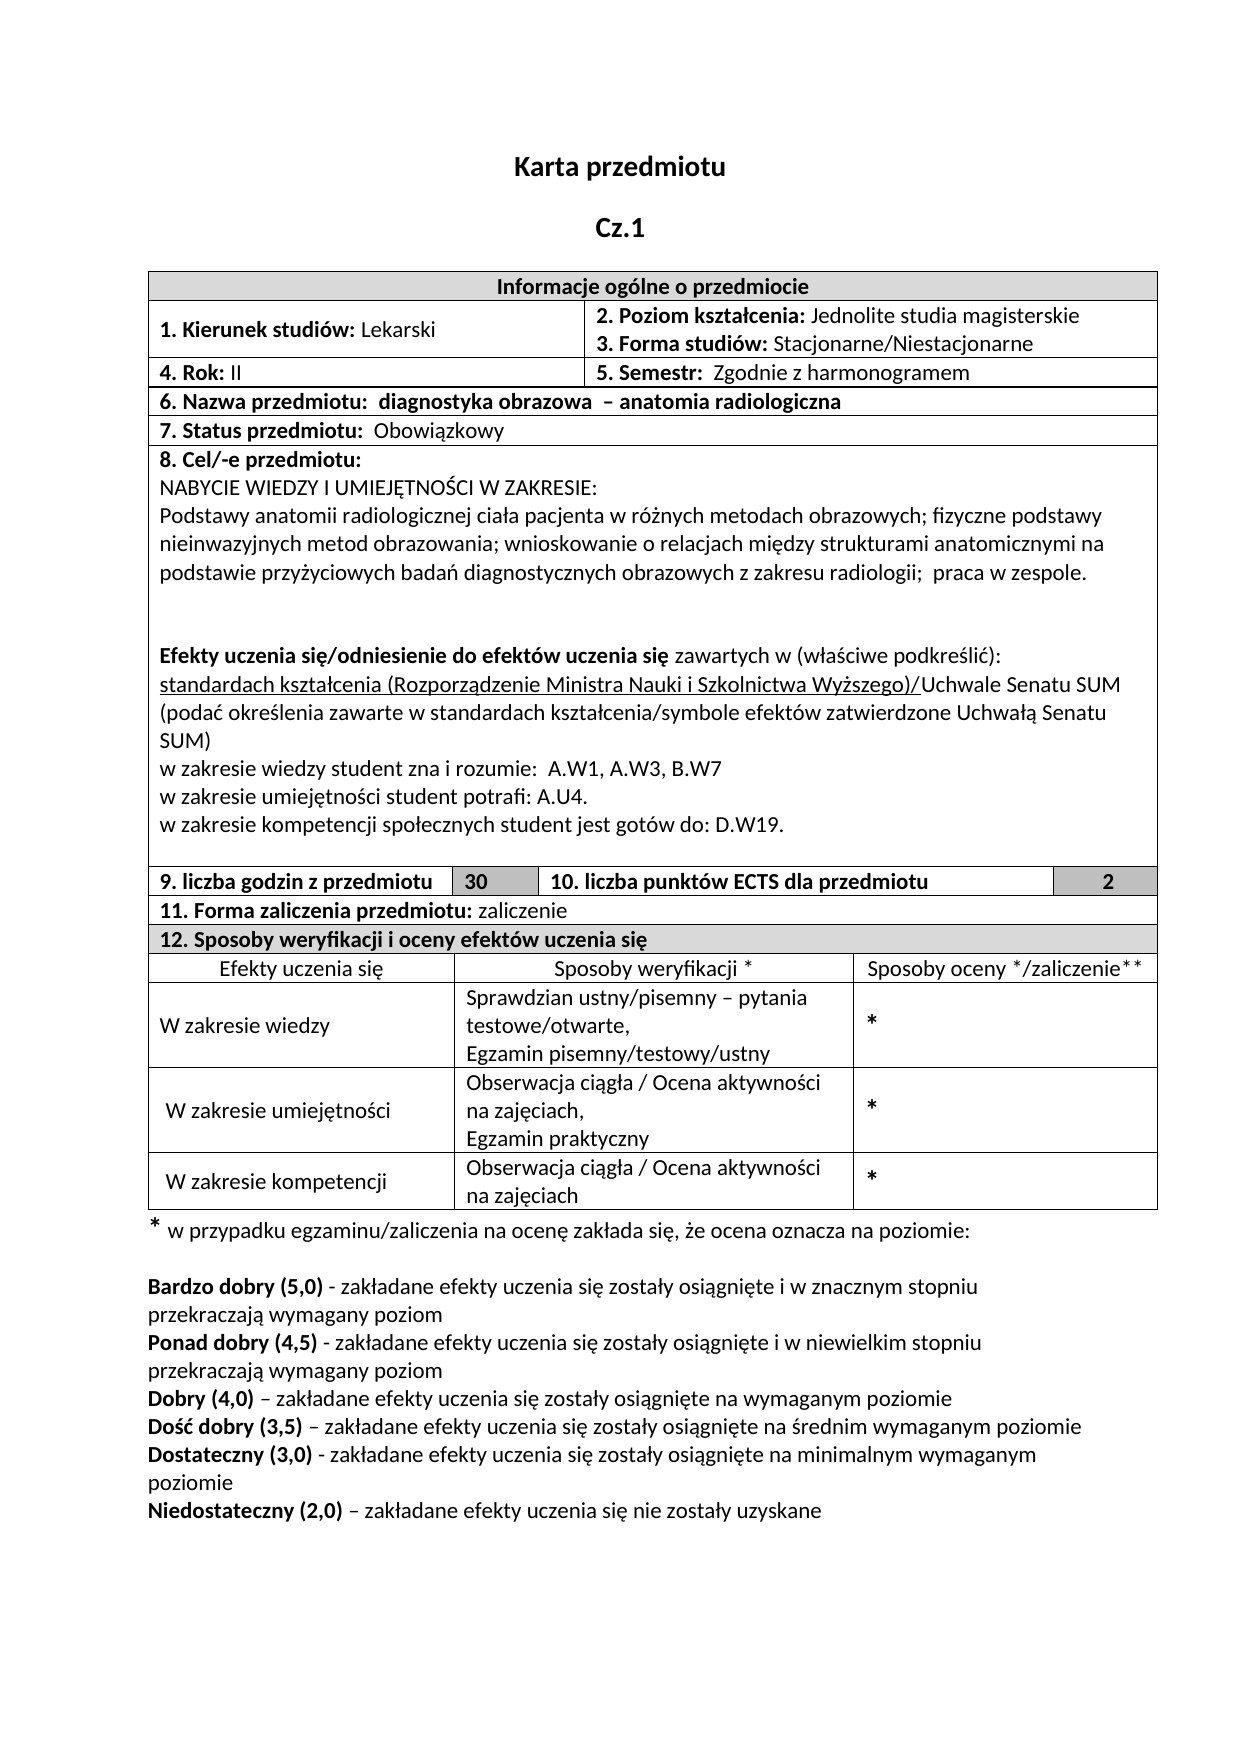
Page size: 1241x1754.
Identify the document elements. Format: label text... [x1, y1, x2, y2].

table_cell 5. Semestr: Zgodnie z harmonogramem [585, 358, 1157, 386]
table_cell 1. Kierunek studiów: Lekarski [149, 301, 584, 357]
table_cell 6. Nazwa przedmiotu: diagnostyka obrazowa – anatomia radiologiczna [149, 388, 1157, 415]
table_cell W zakresie kompetencji [149, 1153, 454, 1209]
table_cell 8. Cel/-e przedmiotu: NABYCIE WIEDZY I UMIEJĘTNOŚCI W ZAKRESIE: Podstawy anatomii radiologicznej ciała pacjenta w różnych metodach obrazowych; fizyczne podstawy nieinwazyjnych metod obrazowania; wnioskowanie o relacjach między strukturami anatomicznymi na podstawie przyżyciowych badań diagnostycznych obrazowych z zakresu radiologii; praca w zespole. [149, 446, 1157, 642]
text Dobry (4,0) – zakładane efekty uczenia się zostały osiągnięte na wymaganym poziomie [148, 1384, 1093, 1412]
table_header Informacje ogólne o przedmiocie [149, 272, 1157, 300]
table_cell 11. Forma zaliczenia przedmiotu: zaliczenie [149, 896, 1157, 924]
table_cell 30 [453, 867, 538, 895]
table_cell Sposoby weryfikacji * [455, 954, 853, 982]
table_cell * [854, 1153, 1157, 1209]
table_cell W zakresie umiejętności [149, 1068, 454, 1152]
text Bardzo dobry (5,0) - zakładane efekty uczenia się zostały osiągnięte i w znacznym stopniu przekraczają wymagany poziom [148, 1272, 1093, 1328]
text Ponad dobry (4,5) - zakładane efekty uczenia się zostały osiągnięte i w niewielkim stopniu przekraczają wymagany poziom [148, 1328, 1093, 1384]
table_cell * [854, 983, 1157, 1067]
table_cell Efekty uczenia się [149, 954, 454, 982]
text Niedostateczny (2,0) – zakładane efekty uczenia się nie zostały uzyskane [148, 1496, 1093, 1524]
text * w przypadku egzaminu/zaliczenia na ocenę zakłada się, że ocena oznacza na poziomie: [148, 1210, 1093, 1246]
table_cell 4. Rok: II [149, 358, 584, 386]
table_cell 9. liczba godzin z przedmiotu [149, 867, 452, 895]
table_cell W zakresie wiedzy [149, 983, 454, 1067]
table_cell 10. liczba punktów ECTS dla przedmiotu [539, 867, 1053, 895]
text Dostateczny (3,0) - zakładane efekty uczenia się zostały osiągnięte na minimalnym wymaganym poziomie [148, 1440, 1093, 1496]
text Karta przedmiotu [148, 148, 1093, 183]
table_cell Sprawdzian ustny/pisemny – pytania testowe/otwarte, Egzamin pisemny/testowy/ustny [455, 983, 853, 1067]
table_cell 12. Sposoby weryfikacji i oceny efektów uczenia się [149, 925, 1157, 953]
table_cell 2 [1054, 867, 1157, 895]
table_cell Obserwacja ciągła / Ocena aktywności na zajęciach [455, 1153, 853, 1209]
text Cz.1 [148, 209, 1093, 245]
table_cell Obserwacja ciągła / Ocena aktywności na zajęciach, Egzamin praktyczny [455, 1068, 853, 1152]
table_cell Sposoby oceny */zaliczenie** [854, 954, 1157, 982]
text Dość dobry (3,5) – zakładane efekty uczenia się zostały osiągnięte na średnim wymaganym poziomie [148, 1412, 1093, 1440]
table_cell * [854, 1068, 1157, 1152]
table_cell 2. Poziom kształcenia: Jednolite studia magisterskie 3. Forma studiów: Stacjonarne/Niestacjonarne [585, 301, 1157, 357]
table_cell 7. Status przedmiotu: Obowiązkowy [149, 416, 1157, 444]
table_cell Efekty uczenia się/odniesienie do efektów uczenia się zawartych w (właściwe podkreślić): standardach kształcenia (Rozporządzenie Ministra Nauki i Szkolnictwa Wyższego)/Uchwale Senatu SUM (podać określenia zawarte w standardach kształcenia/symbole efektów zatwierdzone Uchwałą Senatu SUM) w zakresie wiedzy student zna i rozumie: A.W1, A.W3, B.W7 w zakresie umiejętności student potrafi: A.U4. w zakresie kompetencji społecznych student jest gotów do: D.W19. [149, 642, 1157, 866]
